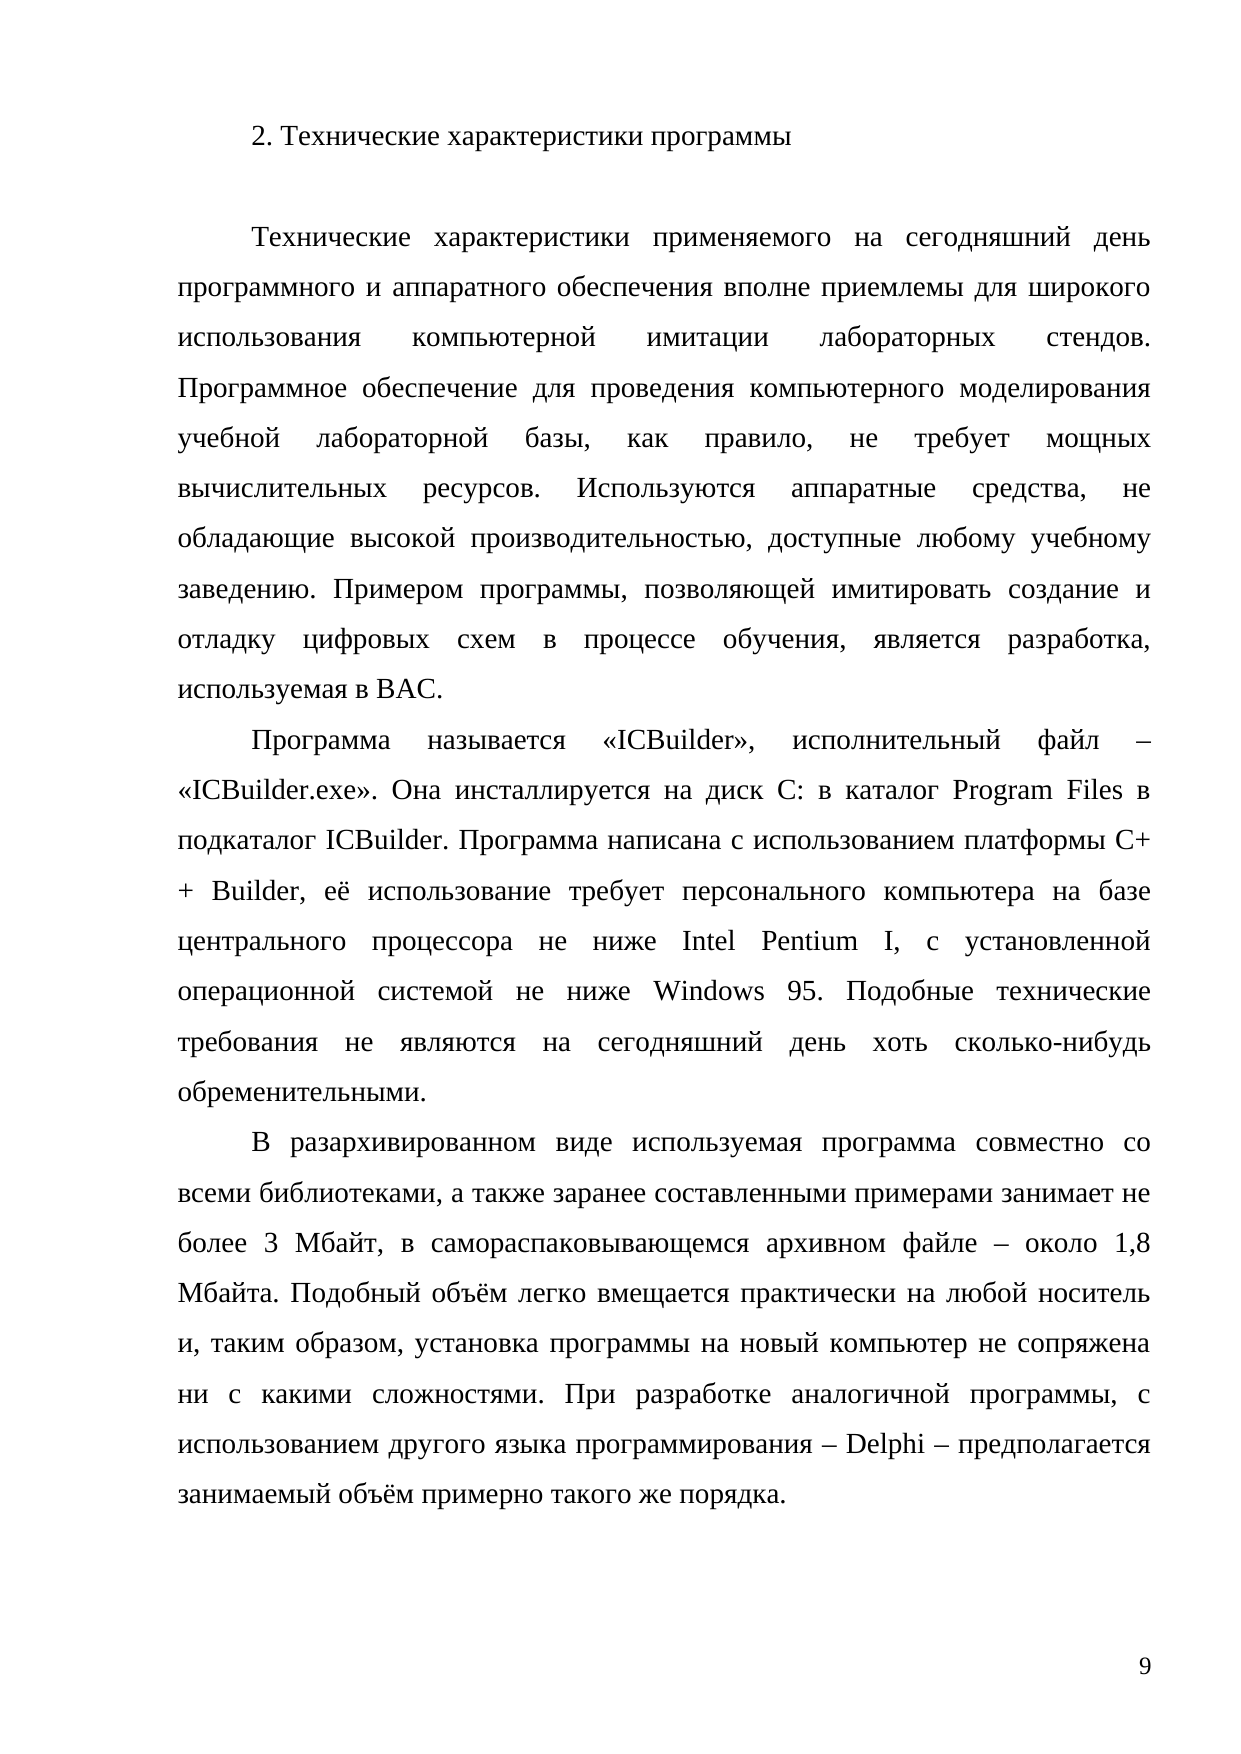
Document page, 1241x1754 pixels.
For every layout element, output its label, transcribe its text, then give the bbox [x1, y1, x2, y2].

text Технические характеристики применяемого на сегодняшний день программного и аппаратного обеспечения вполне приемлемы для широкого использования компьютерной имитации лабораторных стендов. Программное обеспечение для проведения компьютерного моделирования учебной лабораторной базы, как правило, не требует мощных вычислительных ресурсов. Используются аппаратные средства, не обладающие высокой производительностью, доступные любому учебному заведению. Примером программы, позволяющей имитировать создание и отладку цифровых схем в процессе обучения, является разработка, используемая в ВАС. [177, 219, 1152, 705]
text Программа называется «ICBuilder», исполнительный файл – «ICBuilder.exe». Она инсталлируется на диск C: в каталог Program Files в подкаталог ICBuilder. Программа написана с использованием платформы С++ Builder, её использование требует персонального компьютера на базе центрального процессора не ниже Intel Pentium I, с установленной операционной системой не ниже Windows 95. Подобные технические требования не являются на сегодняшний день хоть сколько-нибудь обременительными. [177, 722, 1152, 1108]
text 2. Технические характеристики программы [177, 118, 1152, 152]
text В разархивированном виде используемая программа совместно со всеми библиотеками, а также заранее составленными примерами занимает не более 3 Мбайт, в самораспаковывающемся архивном файле – около 1,8 Мбайта. Подобный объём легко вмещается практически на любой носитель и, таким образом, установка программы на новый компьютер не сопряжена ни с какими сложностями. При разработке аналогичной программы, с использованием другого языка программирования – Delphi – предполагается занимаемый объём примерно такого же порядка. [177, 1124, 1152, 1510]
